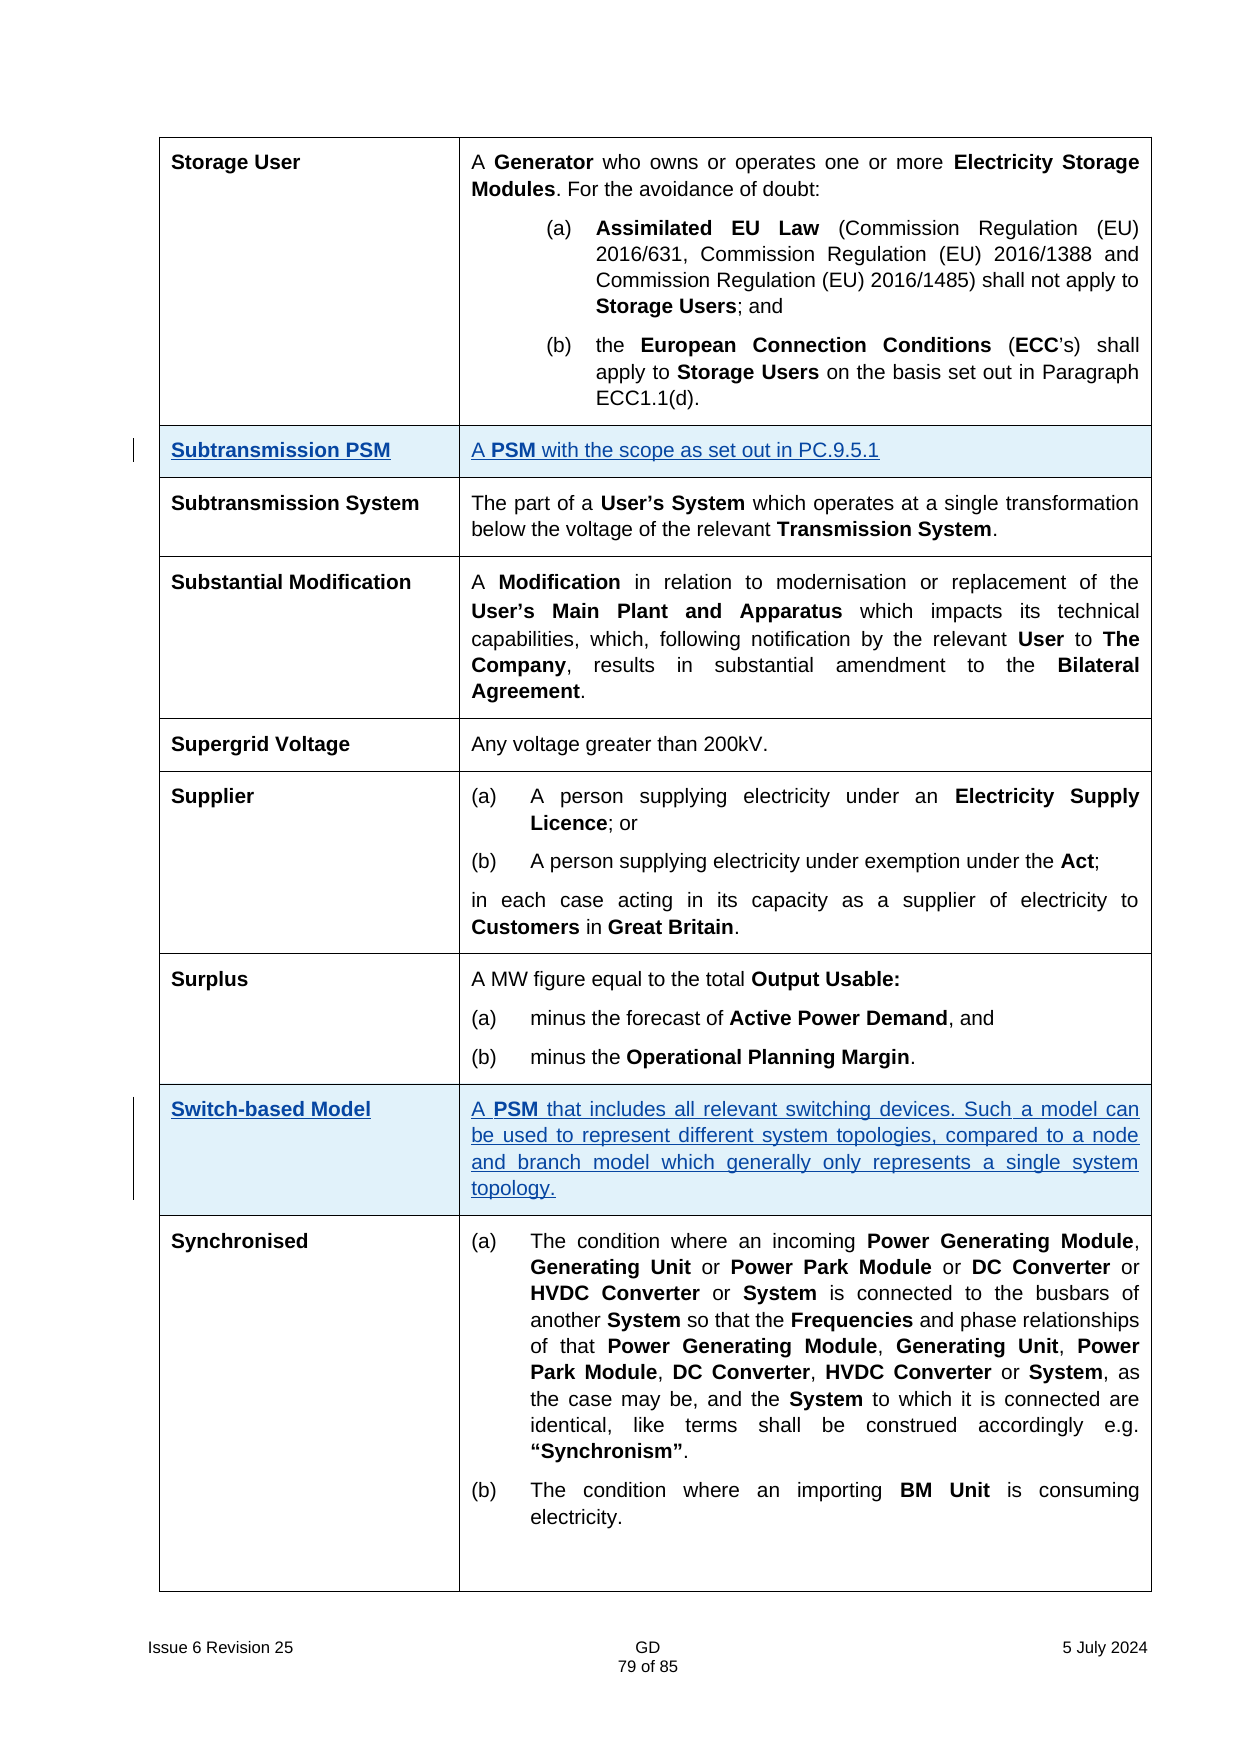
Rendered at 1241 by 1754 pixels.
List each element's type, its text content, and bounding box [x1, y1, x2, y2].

table_cell A Modification in relation to modernisation or replacement of the User’s Main Plant and Apparatus which impacts its technical capabilities, which, following notification by the relevant User to The Company, results in substantial amendment to the Bilateral Agreement. [460, 557, 1151, 718]
table_cell (a) A person supplying electricity under an Electricity Supply Licence; or (b) A person supplying electricity under exemption under the Act; in each case acting in its capacity as a supplier of electricity to Customers in Great Britain. [460, 772, 1151, 953]
table_cell Storage User [160, 138, 459, 425]
table_cell A MW figure equal to the total Output Usable: (a) minus the forecast of Active Power Demand, and (b) minus the Operational Planning Margin. [460, 954, 1151, 1083]
table_cell Supergrid Voltage [160, 719, 459, 771]
table_cell Synchronised [160, 1216, 459, 1591]
table_cell Surplus [160, 954, 459, 1083]
table_cell Substantial Modification [160, 557, 459, 718]
table_cell The part of a User’s System which operates at a single transformation below the voltage of the relevant Transmission System. [460, 478, 1151, 556]
table_cell Any voltage greater than 200kV. [460, 719, 1151, 771]
table_cell (a) The condition where an incoming Power Generating Module, Generating Unit or Power Park Module or DC Converter or HVDC Converter or System is connected to the busbars of another System so that the Frequencies and phase relationships of that Power Generating Module, Generating Unit, Power Park Module, DC Converter, HVDC Converter or System, as the case may be, and the System to which it is connected are identical, like terms shall be construed accordingly e.g. “Synchronism”. (b) The condition where an importing BM Unit is consuming electricity. [460, 1216, 1151, 1591]
table_cell A Generator who owns or operates one or more Electricity Storage Modules. For the avoidance of doubt: (a) Assimilated EU Law (Commission Regulation (EU) 2016/631, Commission Regulation (EU) 2016/1388 and Commission Regulation (EU) 2016/1485) shall not apply to Storage Users; and (b) the European Connection Conditions (ECC’s) shall apply to Storage Users on the basis set out in Paragraph ECC1.1(d). [460, 138, 1151, 425]
table_cell Subtransmission System [160, 478, 459, 556]
table_cell Supplier [160, 772, 459, 953]
